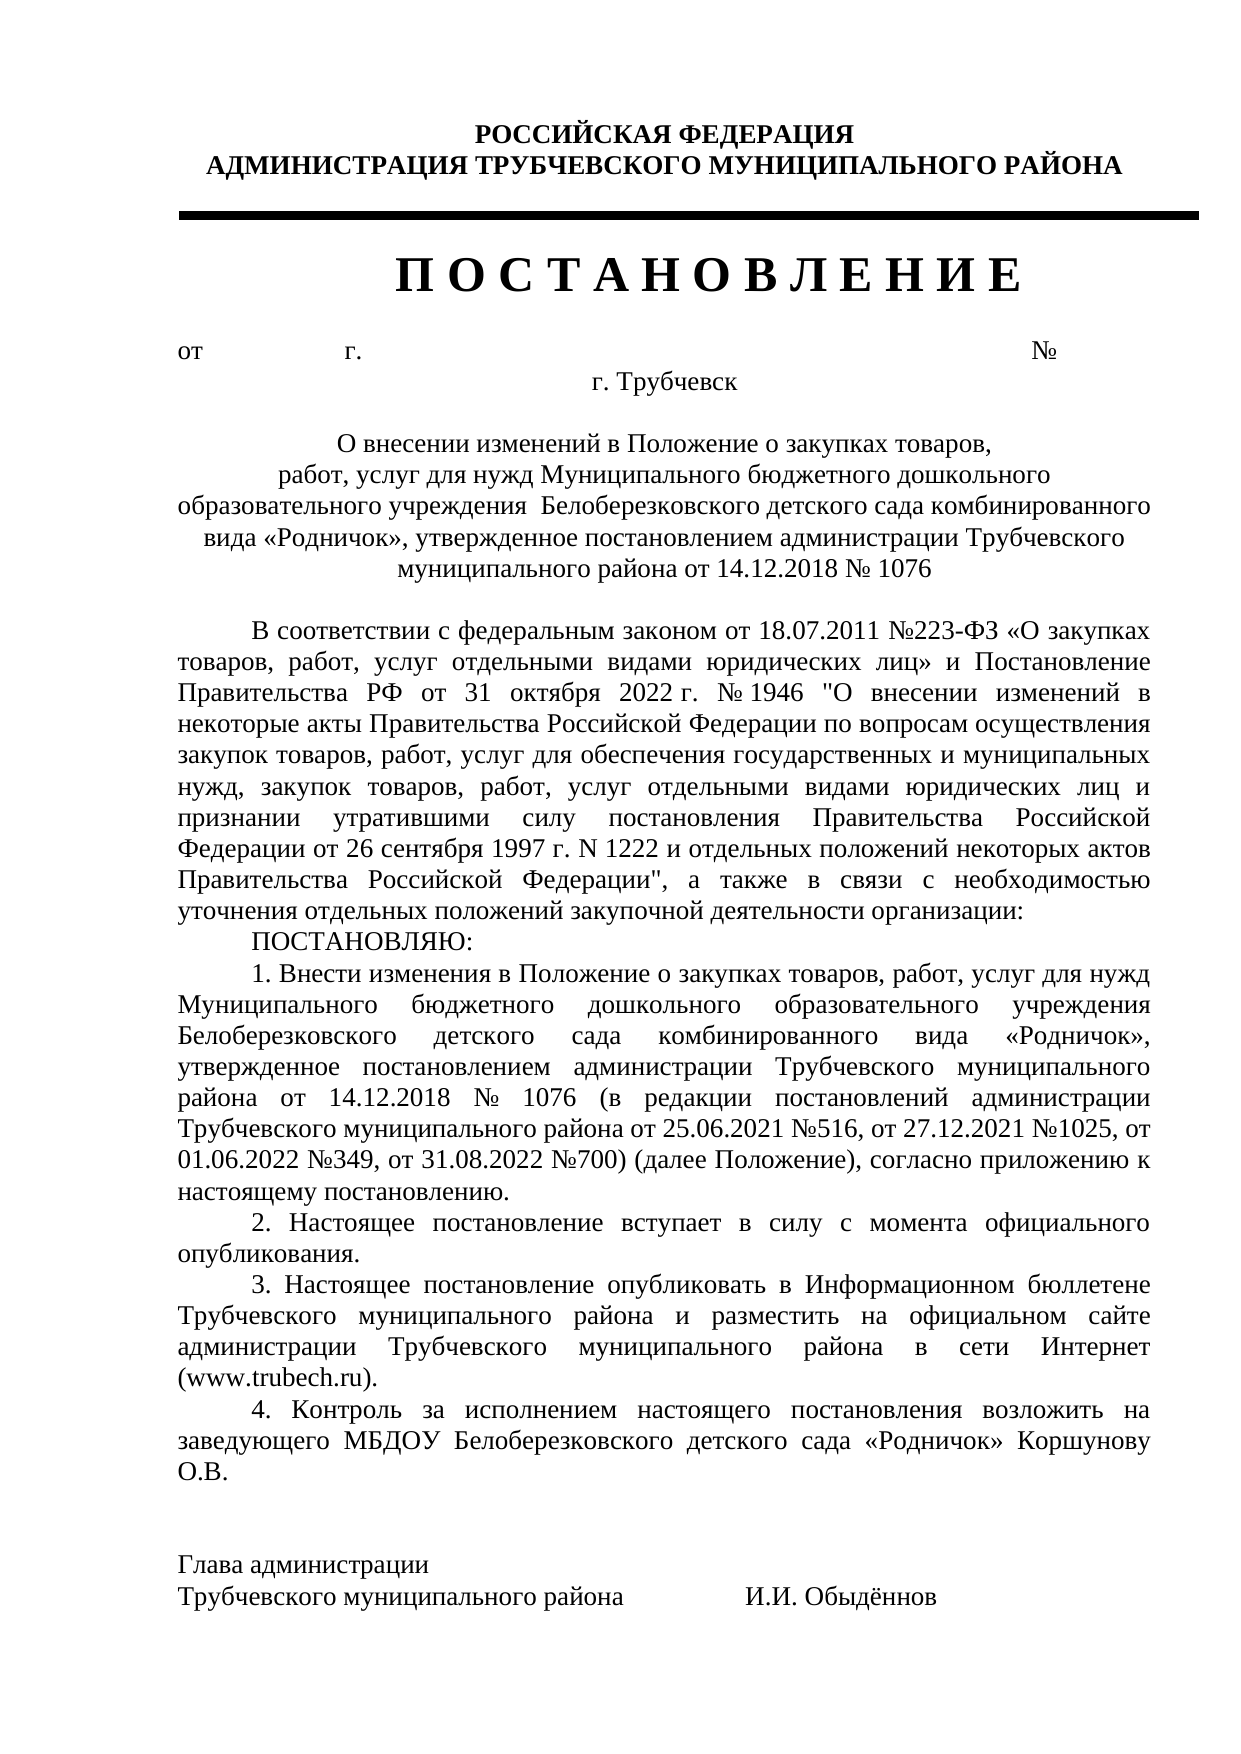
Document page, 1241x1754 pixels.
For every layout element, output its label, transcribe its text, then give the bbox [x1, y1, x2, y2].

text О внесении изменений в Положение о закупках товаров, [177, 427, 1152, 458]
text Трубчевского муниципального района И.И. Обыдённов [177, 1579, 1152, 1611]
text работ, услуг для нужд Муниципального бюджетного дошкольного образовательного учреждения Белоберезковского детского сада комбинированного вида «Родничок», утвержденное постановлением администрации Трубчевского муниципального района от 14.12.2018 № 1076 [177, 458, 1152, 583]
text 4. Контроль за исполнением настоящего постановления возложить на заведующего МБДОУ Белоберезковского детского сада «Родничок» Коршунову О.В. [177, 1393, 1152, 1486]
text от г. № [177, 334, 1152, 365]
subtitle РОССИЙСКАЯ ФЕДЕРАЦИЯ [177, 118, 1152, 149]
text ПОСТАНОВЛЯЮ: [177, 926, 1152, 957]
text Глава администрации [177, 1548, 1152, 1579]
text В соответствии с федеральным законом от 18.07.2011 №223-ФЗ «О закупках товаров, работ, услуг отдельными видами юридических лиц» и Постановление Правительства РФ от 31 октября 2022 г. № 1946 "О внесении изменений в некоторые акты Правительства Российской Федерации по вопросам осуществления закупок товаров, работ, услуг для обеспечения государственных и муниципальных нужд, закупок товаров, работ, услуг отдельными видами юридических лиц и признании утратившими силу постановления Правительства Российской Федерации от 26 сентября 1997 г. N 1222 и отдельных положений некоторых актов Правительства Российской Федерации", а также в связи с необходимостью уточнения отдельных положений закупочной деятельности организации: [177, 614, 1152, 926]
text г. Трубчевск [177, 365, 1152, 396]
text 2. Настоящее постановление вступает в силу с момента официального опубликования. [177, 1206, 1152, 1268]
text 3. Настоящее постановление опубликовать в Информационном бюллетене Трубчевского муниципального района и разместить на официальном сайте администрации Трубчевского муниципального района в сети Интернет (www.trubech.ru). [177, 1268, 1152, 1393]
text П О С Т А Н О В Л Е Н И Е [177, 245, 1152, 303]
text 1. Внести изменения в Положение о закупках товаров, работ, услуг для нужд Муниципального бюджетного дошкольного образовательного учреждения Белоберезковского детского сада комбинированного вида «Родничок», утвержденное постановлением администрации Трубчевского муниципального района от 14.12.2018 № 1076 (в редакции постановлений администрации Трубчевского муниципального района от 25.06.2021 №516, от 27.12.2021 №1025, от 01.06.2022 №349, от 31.08.2022 №700) (далее Положение), согласно приложению к настоящему постановлению. [177, 957, 1152, 1206]
text АДМИНИСТРАЦИЯ ТРУБЧЕВСКОГО МУНИЦИПАЛЬНОГО РАЙОНА [177, 149, 1152, 180]
